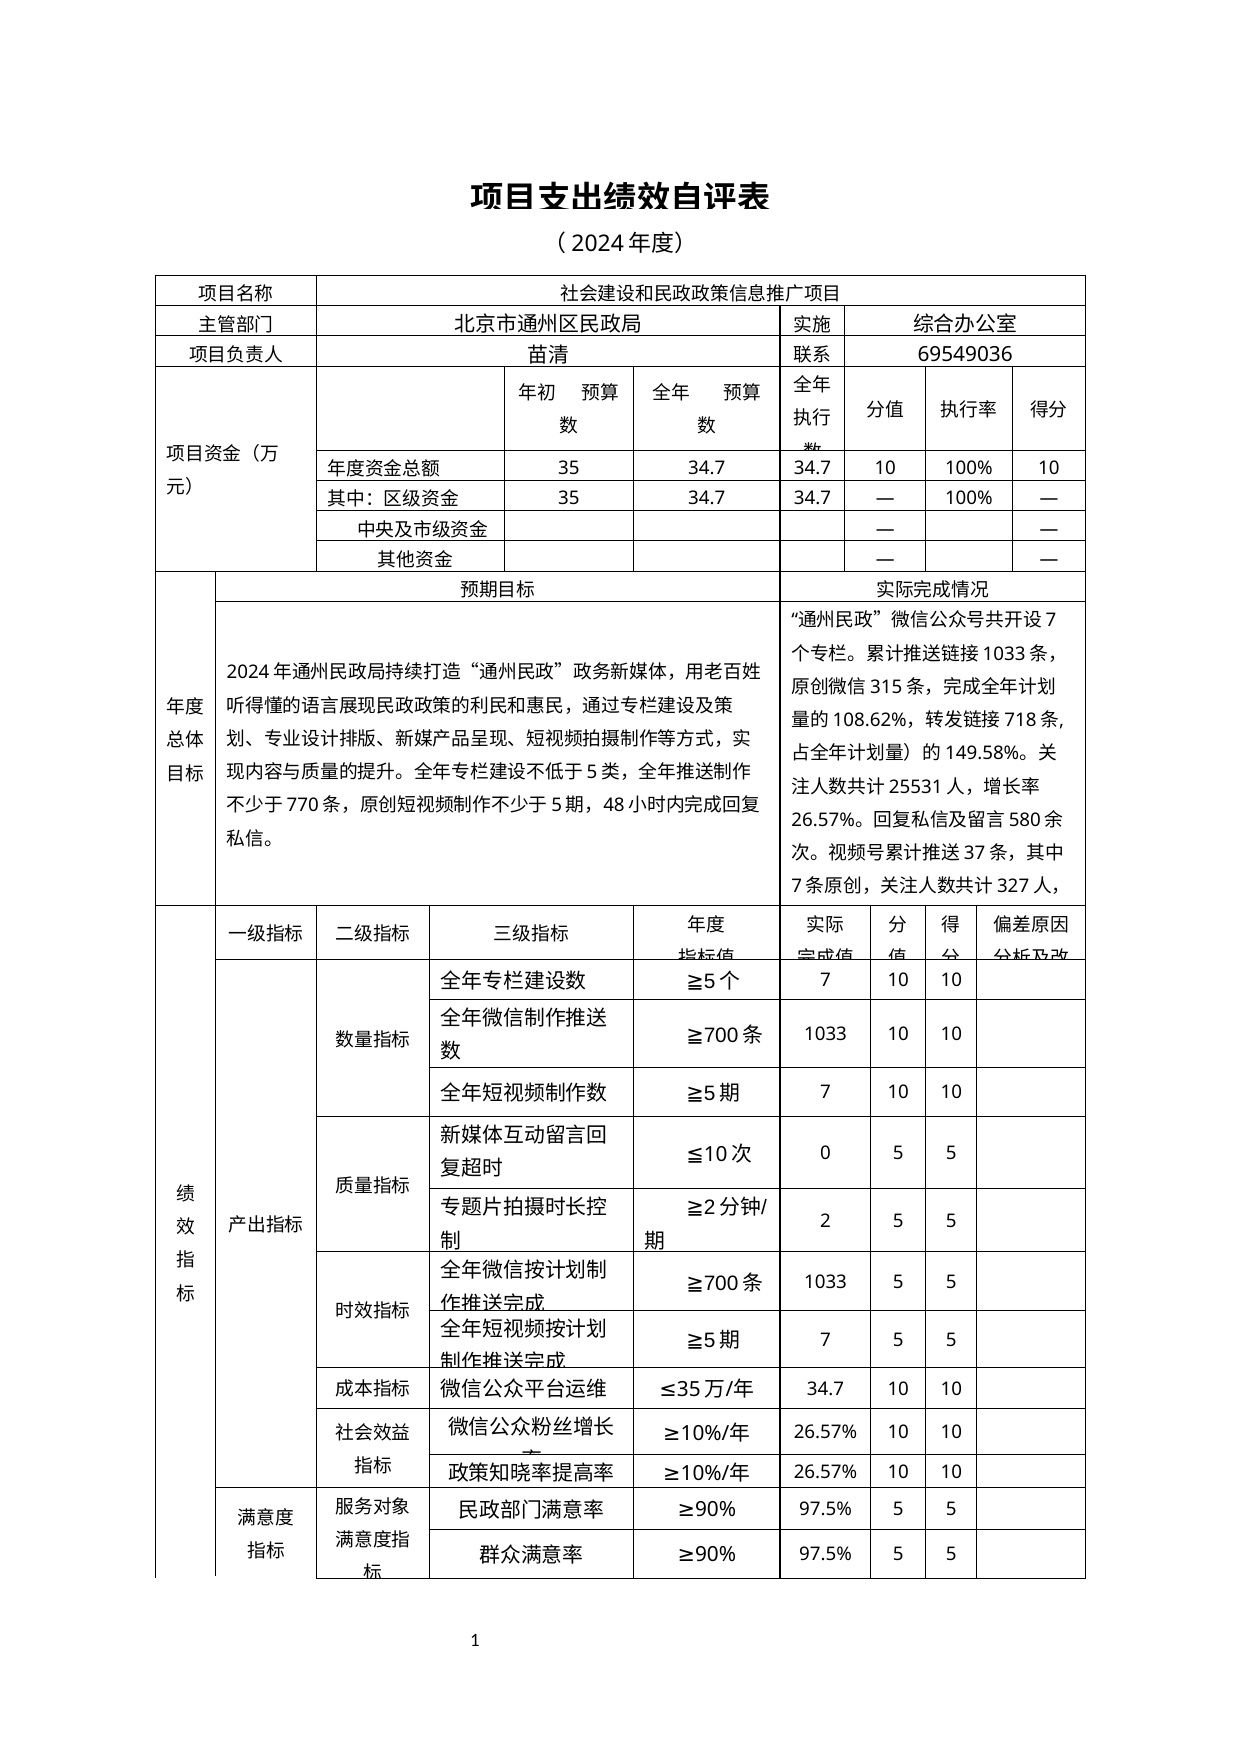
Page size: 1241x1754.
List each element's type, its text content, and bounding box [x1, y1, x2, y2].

table_cell [926, 541, 1012, 571]
table_cell 其中：区级资金 [317, 481, 504, 510]
table_cell 97.5% [781, 1488, 870, 1528]
table_cell ≧700条 [634, 1252, 779, 1310]
table_cell 100% [926, 481, 1012, 510]
table_cell 10 [926, 1000, 976, 1067]
table_cell [977, 1252, 1085, 1310]
table_cell 5 [926, 1189, 976, 1251]
table_cell 5 [871, 1252, 925, 1310]
table_cell 年度资金总额 [317, 451, 504, 480]
table_cell 10 [926, 1368, 976, 1408]
table_cell 1033 [781, 1252, 870, 1310]
table_cell 全年微信按计划制作推送完成 [430, 1252, 633, 1310]
table_cell ≧2分钟/期 [634, 1189, 779, 1251]
table_header 项目支出绩效自评表 [155, 163, 1085, 208]
table_cell 北京市通州区民政局 [317, 306, 779, 335]
table_cell 69549036 [845, 336, 1085, 366]
table_cell [977, 1455, 1085, 1487]
table_cell 5 [926, 1117, 976, 1188]
table_cell 分值 [845, 367, 925, 449]
table_cell [505, 541, 633, 571]
table_cell ≥90% [634, 1488, 779, 1528]
table_cell 得分 [1013, 367, 1085, 449]
table_cell 10 [871, 1409, 925, 1454]
table_cell 群众满意率 [430, 1530, 633, 1577]
table_cell 二级指标 [317, 906, 429, 959]
table_cell 主管部门 [156, 306, 316, 335]
table_cell ≧5期 [634, 1068, 779, 1116]
table_cell 时效指标 [317, 1252, 429, 1367]
table_cell 民政部门满意率 [430, 1488, 633, 1528]
table_cell 数量指标 [317, 960, 429, 1116]
table_cell 项目负责人 [156, 336, 316, 366]
table_cell — [1013, 541, 1085, 571]
table_cell 100% [926, 451, 1012, 480]
table_cell 10 [871, 1068, 925, 1116]
table_cell 2 [781, 1189, 870, 1251]
table_cell 其他资金 [317, 541, 504, 571]
table_cell 苗清 [317, 336, 779, 366]
table_cell 2024年通州民政局持续打造“通州民政”政务新媒体，用老百姓听得懂的语言展现民政政策的利民和惠民，通过专栏建设及策划、专业设计排版、新媒产品呈现、短视频拍摄制作等方式，实现内容与质量的提升。全年专栏建设不低于5类，全年推送制作不少于770条，原创短视频制作不少于5期，48小时内完成回复私信。 [216, 602, 779, 905]
table_cell 34.7 [634, 451, 779, 480]
table_cell 全年 预算数 [634, 367, 779, 449]
table_cell [977, 1368, 1085, 1408]
table_cell 0 [781, 1117, 870, 1188]
table_cell 社会建设和民政政策信息推广项目 [317, 276, 1085, 305]
table_cell ≧5期 [634, 1311, 779, 1367]
table_cell 年初 预算数 [505, 367, 633, 449]
table_cell 实际完成情况 [781, 572, 1085, 601]
table_cell 政策知晓率提高率 [430, 1455, 633, 1487]
table_cell 10 [871, 1000, 925, 1067]
table_cell 5 [871, 1488, 925, 1528]
table_cell 成本指标 [317, 1368, 429, 1408]
table_cell ≥10%/年 [634, 1455, 779, 1487]
table_cell ≦10次 [634, 1117, 779, 1188]
table_cell ≥90% [634, 1530, 779, 1577]
table_cell 10 [926, 1455, 976, 1487]
table_cell 中央及市级资金 [317, 511, 504, 540]
table_cell 10 [845, 451, 925, 480]
table_cell [977, 1530, 1085, 1577]
table_cell [977, 1311, 1085, 1367]
table_cell — [1013, 511, 1085, 540]
table_cell [977, 1488, 1085, 1528]
table_cell 质量指标 [317, 1117, 429, 1251]
table_cell 10 [871, 1455, 925, 1487]
table_cell ≥10%/年 [634, 1409, 779, 1454]
table_cell 35 [505, 451, 633, 480]
table_cell 5 [871, 1311, 925, 1367]
table_cell 5 [926, 1311, 976, 1367]
table_cell 7 [781, 1068, 870, 1116]
table_cell 专题片拍摄时长控制 [430, 1189, 633, 1251]
table_cell 7 [781, 1311, 870, 1367]
table_cell — [845, 481, 925, 510]
table_cell [634, 541, 779, 571]
table_cell 产出指标 [216, 960, 316, 1487]
table_cell ≧5个 [634, 960, 779, 999]
table_cell 三级指标 [430, 906, 633, 959]
table_cell 预期目标 [216, 572, 779, 601]
table_cell 综合办公室 [845, 306, 1085, 335]
table_cell 全年 执行数 [781, 367, 844, 449]
table_cell 微信公众平台运维 [430, 1368, 633, 1408]
table_cell [977, 1409, 1085, 1454]
table_cell [505, 511, 633, 540]
table_cell 绩 效 指 标 [156, 906, 215, 1577]
table_cell 34.7 [781, 1368, 870, 1408]
table_cell “通州民政”微信公众号共开设7个专栏。累计推送链接1033条，原创微信315条，完成全年计划量的108.62%，转发链接718条,占全年计划量）的149.58%。关注人数共计25531人，增长率26.57%。回复私信及留言580余次。视频号累计推送37条，其中7条原创，关注人数共计327人，增长89.02%。满意度调查得分为3.9分（总分4分），满意率为97.5%。 [781, 602, 1085, 905]
table_cell ≧700条 [634, 1000, 779, 1067]
table_cell 实施单位 [781, 306, 844, 335]
table_cell [977, 1117, 1085, 1188]
table_cell 年度总体目标 [156, 572, 215, 905]
table_cell 一级指标 [216, 906, 316, 959]
table_cell （ 2024年度） [155, 208, 1085, 275]
table_cell 全年微信制作推送数 [430, 1000, 633, 1067]
table_cell [977, 960, 1085, 999]
table_cell 分值 [871, 906, 925, 959]
table_cell 10 [926, 1068, 976, 1116]
table_cell [781, 541, 844, 571]
table_cell [977, 1000, 1085, 1067]
table_cell 全年短视频按计划制作推送完成 [430, 1311, 633, 1367]
table_cell 得分 [926, 906, 976, 959]
table_cell 项目名称 [156, 276, 316, 305]
table_cell 满意度 指标 [215, 1488, 316, 1577]
table_cell 项目资金（万元） [156, 367, 316, 571]
table_cell 26.57% [781, 1455, 870, 1487]
table_cell 34.7 [634, 481, 779, 510]
table_cell ≤35万/年 [634, 1368, 779, 1408]
table_cell 全年专栏建设数 [430, 960, 633, 999]
table_cell [317, 367, 504, 449]
table_cell 1033 [781, 1000, 870, 1067]
table_cell 10 [1013, 451, 1085, 480]
table_cell — [845, 541, 925, 571]
table_cell [977, 1189, 1085, 1251]
table_cell 10 [871, 960, 925, 999]
table_cell 10 [926, 960, 976, 999]
table_cell 26.57% [781, 1409, 870, 1454]
table_cell [781, 511, 844, 540]
table_cell 微信公众粉丝增长率 [430, 1409, 633, 1454]
table_cell 5 [871, 1117, 925, 1188]
table_cell 年度 指标值 [634, 906, 779, 959]
table_cell — [845, 511, 925, 540]
table_cell 35 [505, 481, 633, 510]
table_cell — [1013, 481, 1085, 510]
table_cell 新媒体互动留言回复超时 [430, 1117, 633, 1188]
table_cell 5 [871, 1530, 925, 1577]
table_cell 5 [926, 1252, 976, 1310]
table_cell 5 [871, 1189, 925, 1251]
table_cell 10 [926, 1409, 976, 1454]
table_cell 偏差原因分析及改进措施 [977, 906, 1085, 959]
table_cell 34.7 [781, 481, 844, 510]
table_cell [634, 511, 779, 540]
table_cell 5 [926, 1530, 976, 1577]
table_cell 社会效益 指标 [317, 1409, 429, 1487]
table_cell 联系电话 [781, 336, 844, 366]
table_cell 服务对象满意度指标 [317, 1488, 429, 1577]
table_cell 实际 完成值 [781, 906, 870, 959]
table_cell 7 [781, 960, 870, 999]
table_cell 10 [871, 1368, 925, 1408]
table_cell [926, 511, 1012, 540]
table_cell 执行率 [926, 367, 1012, 449]
table_cell [977, 1068, 1085, 1116]
table_cell 全年短视频制作数 [430, 1068, 633, 1116]
table_cell 97.5% [781, 1530, 870, 1577]
table_cell 34.7 [781, 451, 844, 480]
table_cell 5 [926, 1488, 976, 1528]
